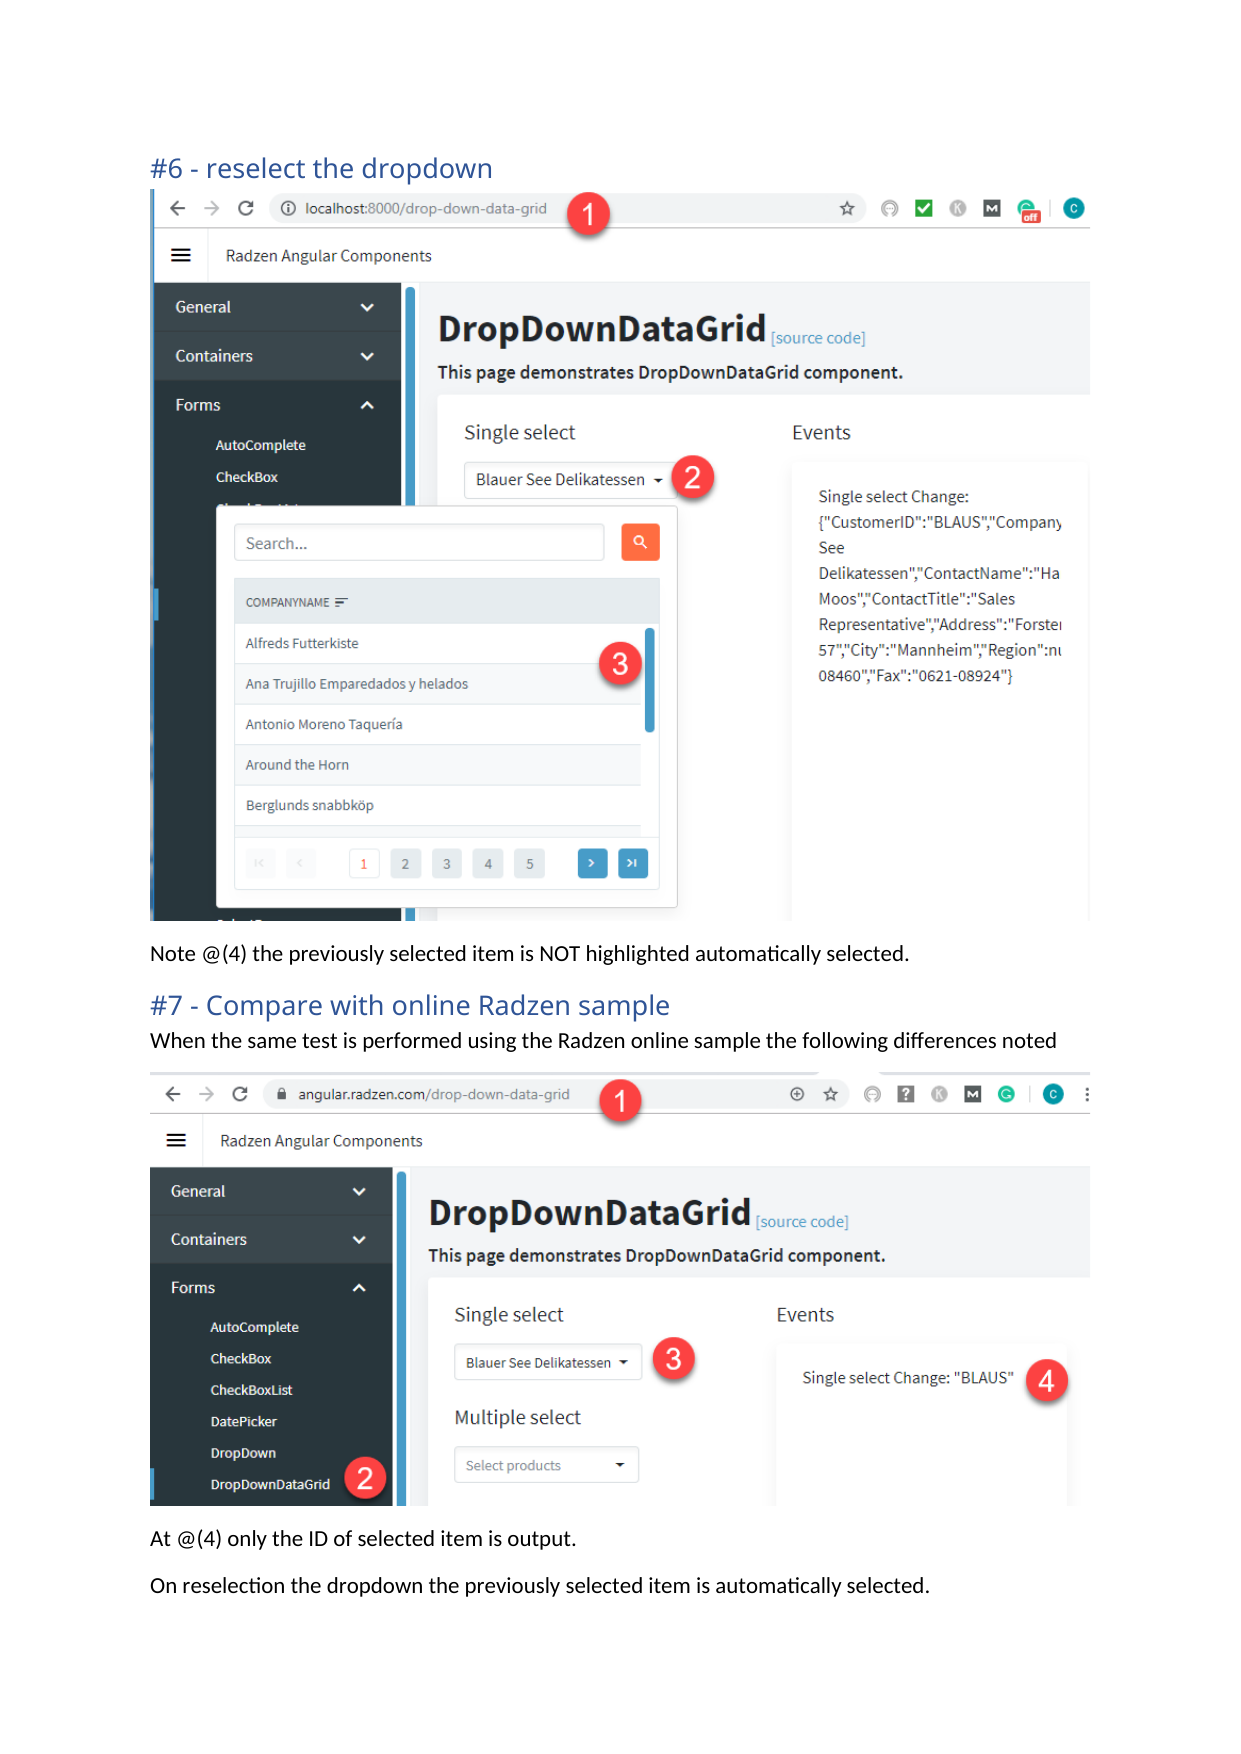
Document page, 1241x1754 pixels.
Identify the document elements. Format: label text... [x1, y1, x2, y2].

subtitle #7 - Compare with online Radzen sample [150, 986, 1090, 1023]
picture [150, 189, 1091, 921]
text At @(4) only the ID of selected item is output. [150, 1524, 1090, 1552]
text Note @(4) the previously selected item is NOT highlighted automatically selected. [150, 939, 1090, 967]
picture [150, 1072, 1091, 1506]
text On reselection the dropdown the previously selected item is automatically selected. [150, 1571, 1090, 1599]
text When the same test is performed using the Radzen online sample the following differences noted [150, 1026, 1090, 1054]
subtitle #6 - reselect the dropdown [150, 150, 1090, 187]
